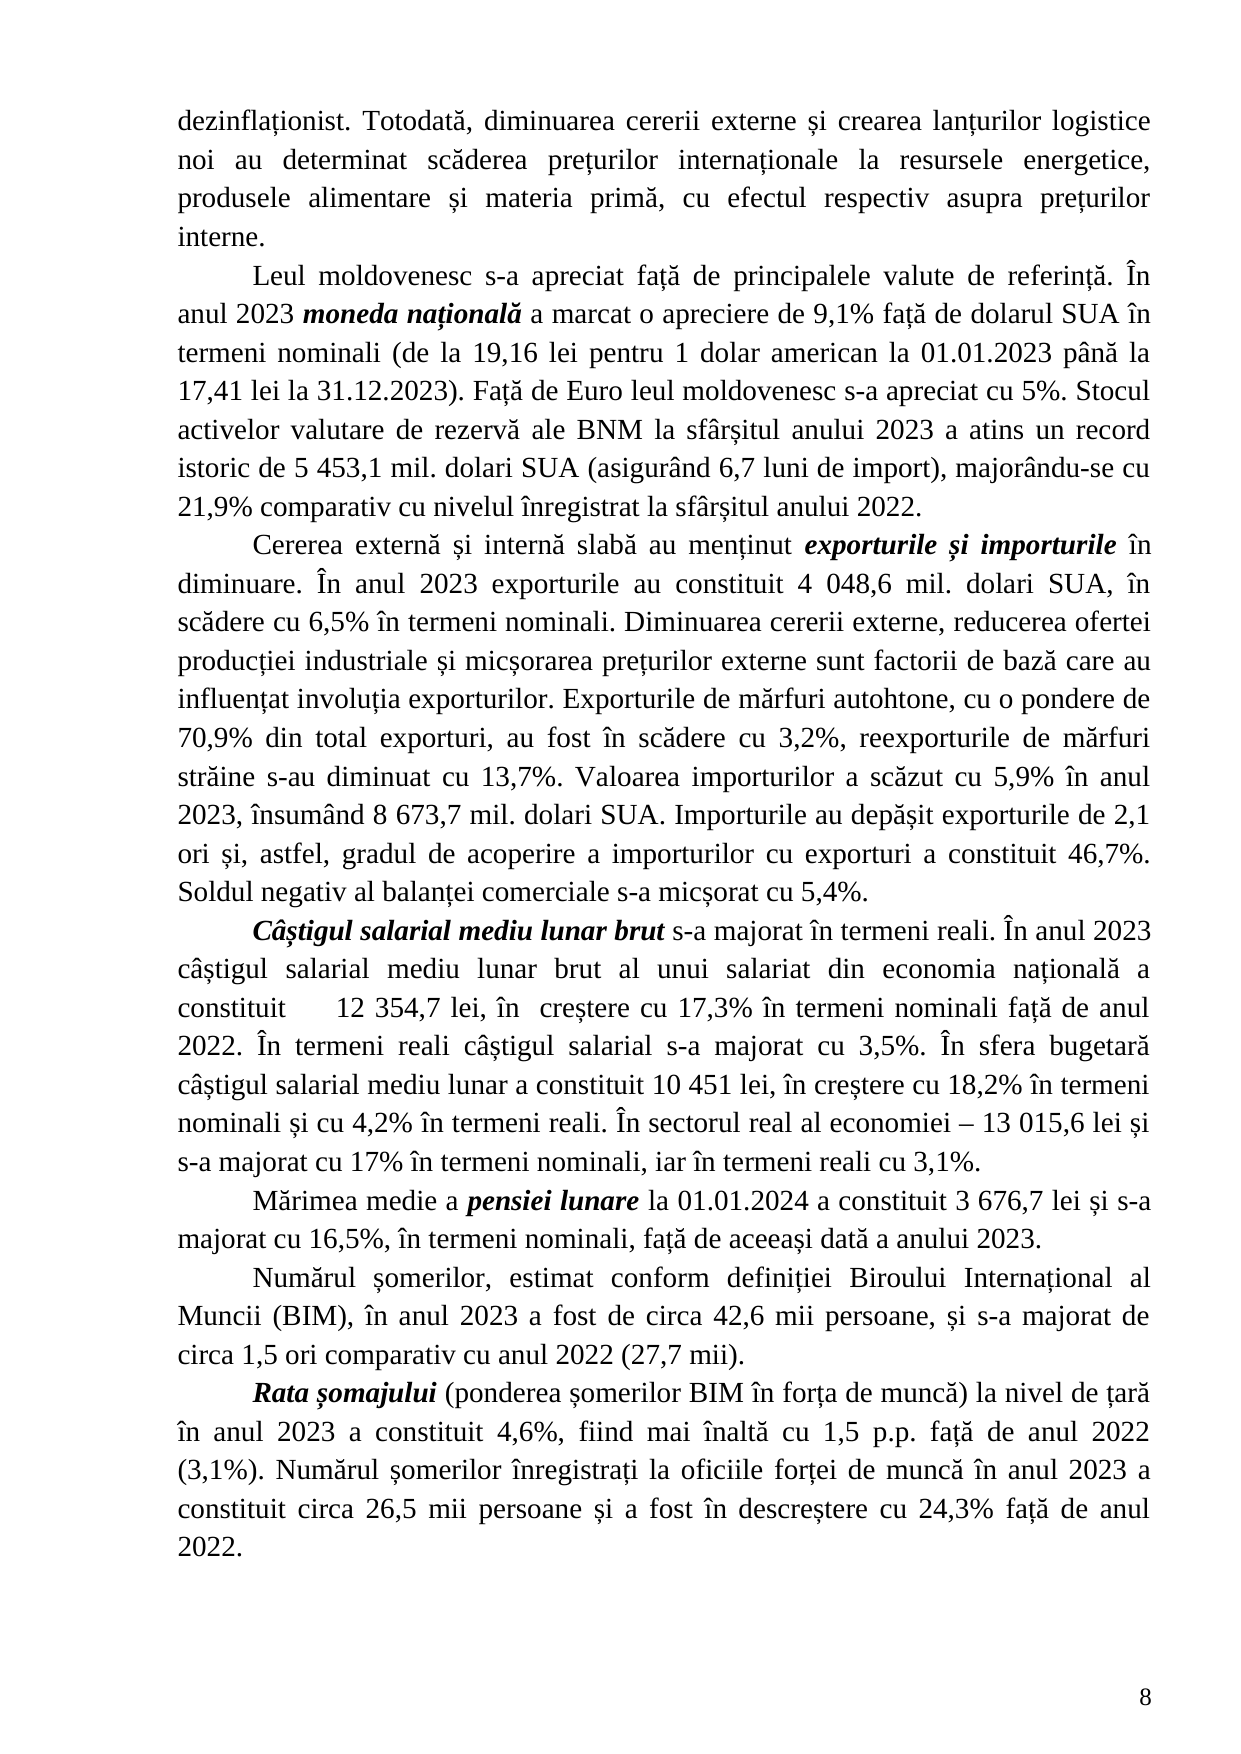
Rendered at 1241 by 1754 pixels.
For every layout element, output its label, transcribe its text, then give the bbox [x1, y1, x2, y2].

text Numărul șomerilor, estimat conform definiției Biroului Internațional al Muncii (BIM), în anul 2023 a fost de circa 42,6 mii persoane, și s-a majorat de circa 1,5 ori comparativ cu anul 2022 (27,7 mii). [177, 1260, 1152, 1370]
text Câștigul salarial mediu lunar brut s-a majorat în termeni reali. În anul 2023 câștigul salarial mediu lunar brut al unui salariat din economia națională a constituit 12 354,7 lei, în creștere cu 17,3% în termeni nominali față de anul 2022. În termeni reali câștigul salarial s-a majorat cu 3,5%. În sfera bugetară câștigul salarial mediu lunar a constituit 10 451 lei, în creștere cu 18,2% în termeni nominali și cu 4,2% în termeni reali. În sectorul real al economiei – 13 015,6 lei și s-a majorat cu 17% în termeni nominali, iar în termeni reali cu 3,1%. [177, 913, 1152, 1178]
text Leul moldovenesc s-a apreciat față de principalele valute de referință. În anul 2023 moneda națională a marcat o apreciere de 9,1% față de dolarul SUA în termeni nominali (de la 19,16 lei pentru 1 dolar american la 01.01.2023 până la 17,41 lei la 31.12.2023). Față de Euro leul moldovenesc s-a apreciat cu 5%. Stocul activelor valutare de rezervă ale BNM la sfârșitul anului 2023 a atins un record istoric de 5 453,1 mil. dolari SUA (asigurând 6,7 luni de import), majorându-se cu 21,9% comparativ cu nivelul înregistrat la sfârșitul anului 2022. [177, 258, 1152, 522]
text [177, 103, 1152, 253]
text Mărimea medie a pensiei lunare la 01.01.2024 a constituit 3 676,7 lei și s-a majorat cu 16,5%, în termeni nominali, față de aceeași dată a anului 2023. [177, 1183, 1152, 1255]
text Cererea externă și internă slabă au menținut exporturile și importurile în diminuare. În anul 2023 exporturile au constituit 4 048,6 mil. dolari SUA, în scădere cu 6,5% în termeni nominali. Diminuarea cererii externe, reducerea ofertei producției industriale și micșorarea prețurilor externe sunt factorii de bază care au influențat involuția exporturilor. Exporturile de mărfuri autohtone, cu o pondere de 70,9% din total exporturi, au fost în scădere cu 3,2%, reexporturile de mărfuri străine s-au diminuat cu 13,7%. Valoarea importurilor a scăzut cu 5,9% în anul 2023, însumând 8 673,7 mil. dolari SUA. Importurile au depășit exporturile de 2,1 ori și, astfel, gradul de acoperire a importurilor cu exporturi a constituit 46,7%. Soldul negativ al balanței comerciale s-a micșorat cu 5,4%. [177, 527, 1152, 908]
text Rata șomajului (ponderea șomerilor BIM în forța de muncă) la nivel de țară în anul 2023 a constituit 4,6%, fiind mai înaltă cu 1,5 p.p. față de anul 2022 (3,1%). Numărul șomerilor înregistrați la oficiile forței de muncă în anul 2023 a constituit circa 26,5 mii persoane și a fost în descreștere cu 24,3% față de anul 2022. [177, 1375, 1152, 1563]
